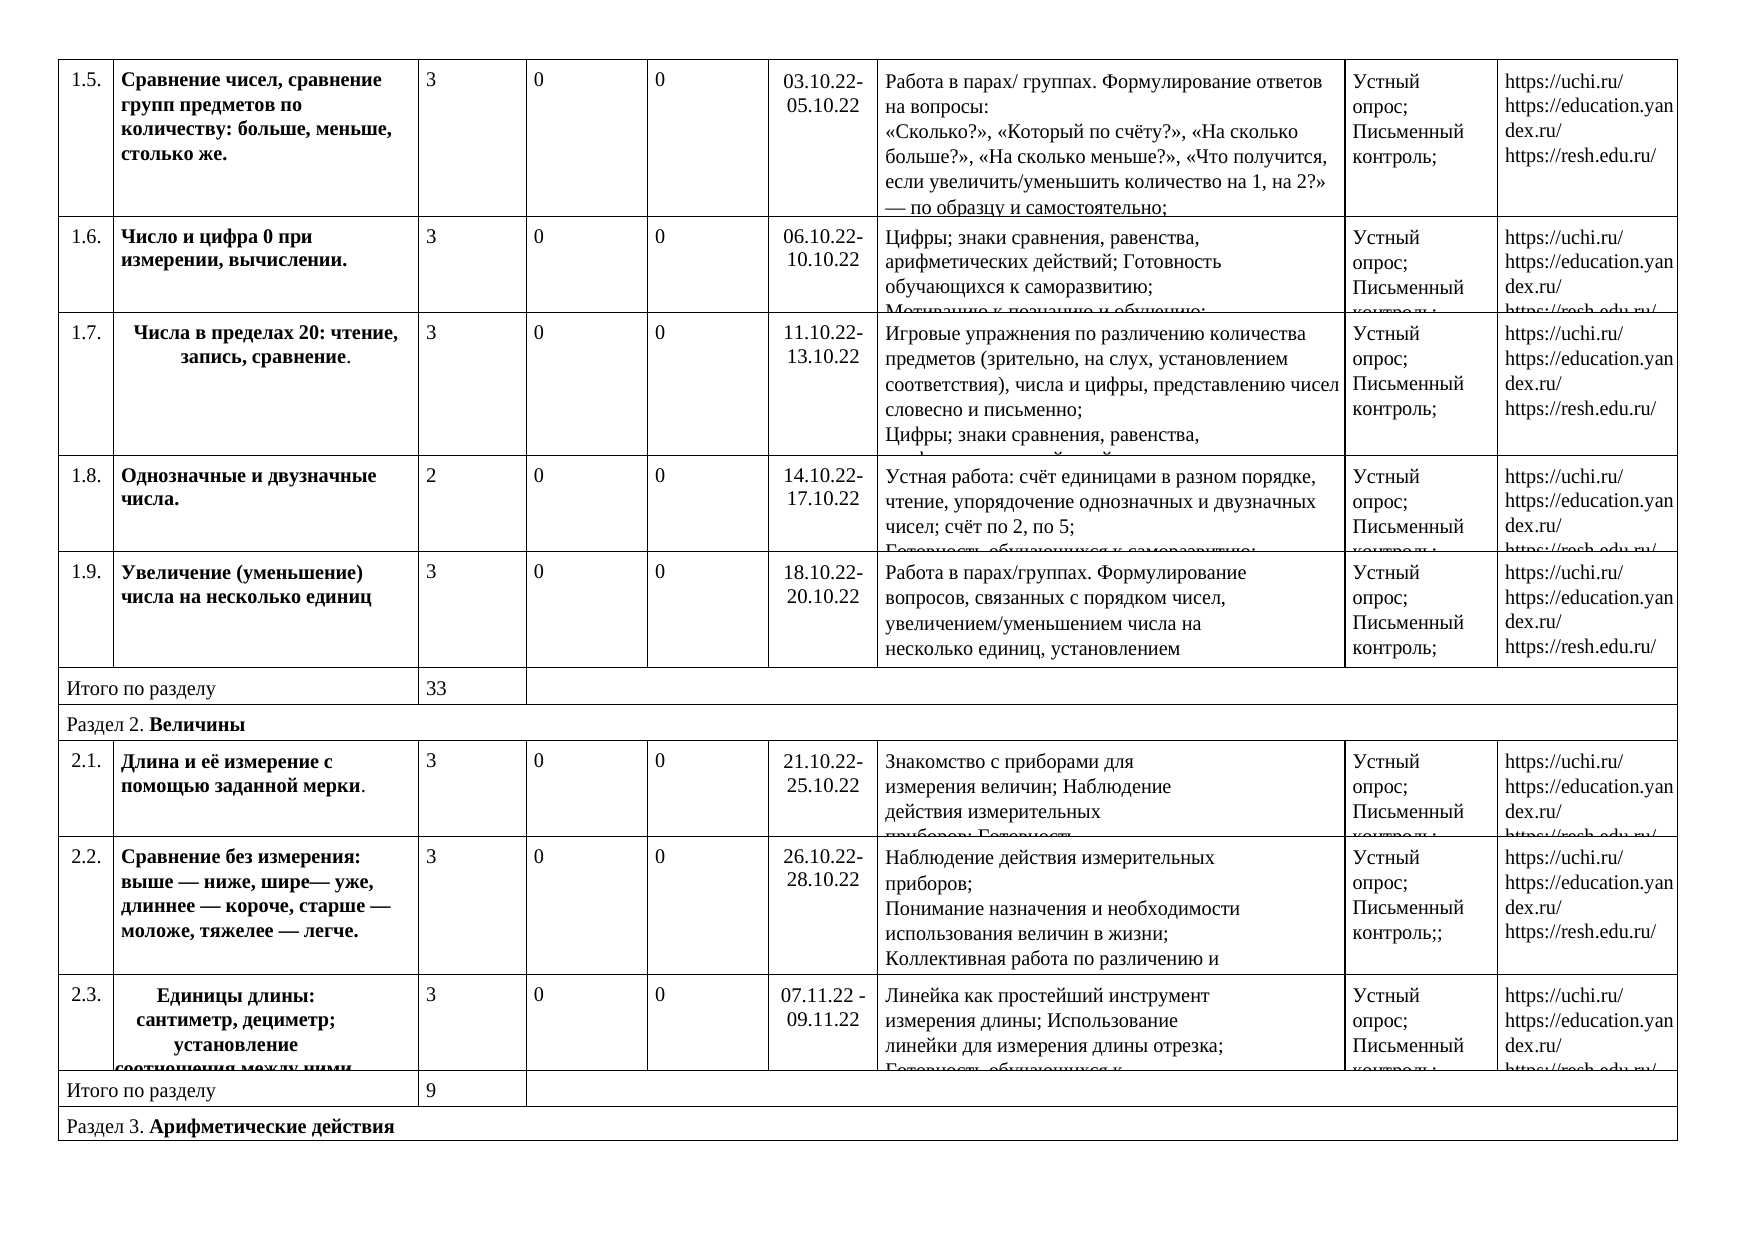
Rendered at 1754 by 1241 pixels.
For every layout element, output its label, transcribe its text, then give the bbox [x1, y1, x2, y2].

table_cell 1.9. [59, 552, 113, 667]
table_cell Сравнение без измерения: выше — ниже, шире— уже, длиннее — короче, старше — моложе, тяжелее — легче. [114, 837, 418, 973]
table_cell Работа в парах/группах. Формулирование вопросов, связанных с порядком чисел, увеличением/уменьшением числа на несколько единиц, установлением закономерности в ряду чисел; Готовность обучающихся к саморазвитию; Мотивацию к познанию и обучению; [878, 552, 1344, 667]
table_cell 0 [648, 552, 768, 667]
table_cell Итого по разделу [59, 668, 418, 703]
table_cell Устный опрос; Письменный контроль; [1346, 552, 1497, 667]
table_cell Число и цифра 0 при измерении, вычислении. [114, 217, 418, 312]
table_cell Раздел 3. Арифметические действия [59, 1107, 1677, 1140]
table_cell 1.8. [59, 456, 113, 551]
table_cell 2.1. [59, 741, 113, 836]
table_cell Числа в пределах 20: чтение, запись, сравнение. [114, 313, 418, 454]
table_cell Устный опрос; Письменный контроль;; [1346, 837, 1497, 973]
table_cell 07.11.22 -09.11.22 [769, 975, 877, 1070]
table_cell 0 [648, 741, 768, 836]
table_cell 0 [527, 456, 647, 551]
table_cell 33 [419, 668, 526, 703]
table_cell 3 [419, 552, 526, 667]
table_cell Увеличение (уменьшение) числа на несколько единиц [114, 552, 418, 667]
table_cell https://uchi.ru/ https://education.yandex.ru/ https://resh.edu.ru/ [1498, 313, 1677, 454]
table_cell 26.10.22-28.10.22 [769, 837, 877, 973]
table_cell Однозначные и двузначные числа. [114, 456, 418, 551]
table_cell https://uchi.ru/ https://education.yandex.ru/ https://resh.edu.ru/ [1498, 456, 1677, 551]
table_cell https://uchi.ru/ https://education.yandex.ru/ https://resh.edu.ru/ [1498, 217, 1677, 312]
table_cell 11.10.22-13.10.22 [769, 313, 877, 454]
table_cell Устный опрос; Письменный контроль; [1346, 975, 1497, 1070]
table_cell 21.10.22-25.10.22 [769, 741, 877, 836]
table_cell 0 [648, 975, 768, 1070]
table_cell 14.10.22-17.10.22 [769, 456, 877, 551]
table_cell 3 [419, 313, 526, 454]
table_cell [527, 668, 1677, 703]
table_cell 3 [419, 837, 526, 973]
table_cell 0 [648, 837, 768, 973]
table_cell 0 [648, 456, 768, 551]
table_cell 0 [648, 217, 768, 312]
table_cell 3 [419, 217, 526, 312]
table_cell 0 [527, 975, 647, 1070]
table_cell 1.7. [59, 313, 113, 454]
table_cell Единицы длины: сантиметр, дециметр; установление соотношения между ними. [114, 975, 418, 1070]
table_header Работа в парах/ группах. Формулирование ответов на вопросы: «Сколько?», «Который по счёту?», «На сколько больше?», «На сколько меньше?», «Что получится, если увеличить/уменьшить количество на 1, на 2?» — по образцу и самостоятельно; Цифры; знаки сравнения, равенства, арифметических действий; Готовность обучающихся к саморазвитию; Мотивацию к познанию и обучению; [878, 60, 1344, 216]
table_cell 0 [527, 741, 647, 836]
table_cell 0 [527, 217, 647, 312]
table_cell 18.10.22-20.10.22 [769, 552, 877, 667]
table_cell 2.2. [59, 837, 113, 973]
table_cell 3 [419, 975, 526, 1070]
table_cell [527, 1071, 1677, 1106]
table_cell Цифры; знаки сравнения, равенства, арифметических действий; Готовность обучающихся к саморазвитию; Мотивацию к познанию и обучению; [878, 217, 1344, 312]
table_cell 0 [648, 313, 768, 454]
table_header Устный опрос; Письменный контроль; [1346, 60, 1497, 216]
table_header 3 [419, 60, 526, 216]
table_cell Устный опрос; Письменный контроль; [1346, 456, 1497, 551]
table_cell Устный опрос; Письменный контроль; [1346, 313, 1497, 454]
table_cell 3 [419, 741, 526, 836]
table_cell https://uchi.ru/ https://education.yandex.ru/ https://resh.edu.ru/ [1498, 552, 1677, 667]
table_cell 9 [419, 1071, 526, 1106]
table_cell https://uchi.ru/ https://education.yandex.ru/ https://resh.edu.ru/ [1498, 975, 1677, 1070]
table_cell 0 [527, 552, 647, 667]
table_cell Длина и её измерение с помощью заданной мерки. [114, 741, 418, 836]
table_cell https://uchi.ru/ https://education.yandex.ru/ https://resh.edu.ru/ [1498, 741, 1677, 836]
table_cell Наблюдение действия измерительных приборов; Понимание назначения и необходимости использования величин в жизни; Коллективная работа по различению и сравнению величин; Готовность обучающихся к саморазвитию; Мотивацию к познанию и обучению; [878, 837, 1344, 973]
table_cell Устный опрос; Письменный контроль; [1346, 741, 1497, 836]
table_cell Раздел 2. Величины [59, 705, 1677, 740]
table_cell Устная работа: счёт единицами в разном порядке, чтение, упорядочение однозначных и двузначных чисел; счёт по 2, по 5; Готовность обучающихся к саморазвитию; Мотивацию к познанию и обучению; [878, 456, 1344, 551]
table_header 0 [527, 60, 647, 216]
table_cell 06.10.22-10.10.22 [769, 217, 877, 312]
table_cell Линейка как простейший инструмент измерения длины; Использование линейки для измерения длины отрезка; Готовность обучающихся к саморазвитию; Мотивацию к познанию и обучению; [878, 975, 1344, 1070]
table_cell Игровые упражнения по различению количества предметов (зрительно, на слух, установлением соответствия), числа и цифры, представлению чисел словесно и письменно; Цифры; знаки сравнения, равенства, арифметических действий; Готовность обучающихся к саморазвитию; Мотивацию к познанию и обучению; [878, 313, 1344, 454]
table_cell 2 [419, 456, 526, 551]
table_header https://uchi.ru/ https://education.yandex.ru/ https://resh.edu.ru/ [1498, 60, 1677, 216]
table_cell https://uchi.ru/ https://education.yandex.ru/ https://resh.edu.ru/ [1498, 837, 1677, 973]
table_header 03.10.22-05.10.22 [769, 60, 877, 216]
table_cell 0 [527, 837, 647, 973]
table_cell 0 [527, 313, 647, 454]
table_header 1.5. [59, 60, 113, 216]
table_cell Знакомство с приборами для измерения величин; Наблюдение действия измерительных приборов; Готовность обучающихся к саморазвитию; Мотивацию к познанию и обучению; [878, 741, 1344, 836]
table_header Сравнение чисел, сравнение групп предметов по количеству: больше, меньше, столько же. [114, 60, 418, 216]
table_cell 1.6. [59, 217, 113, 312]
table_cell 2.3. [59, 975, 113, 1070]
table_cell Итого по разделу [59, 1071, 418, 1106]
table_header 0 [648, 60, 768, 216]
table_cell Устный опрос; Письменный контроль; [1346, 217, 1497, 312]
